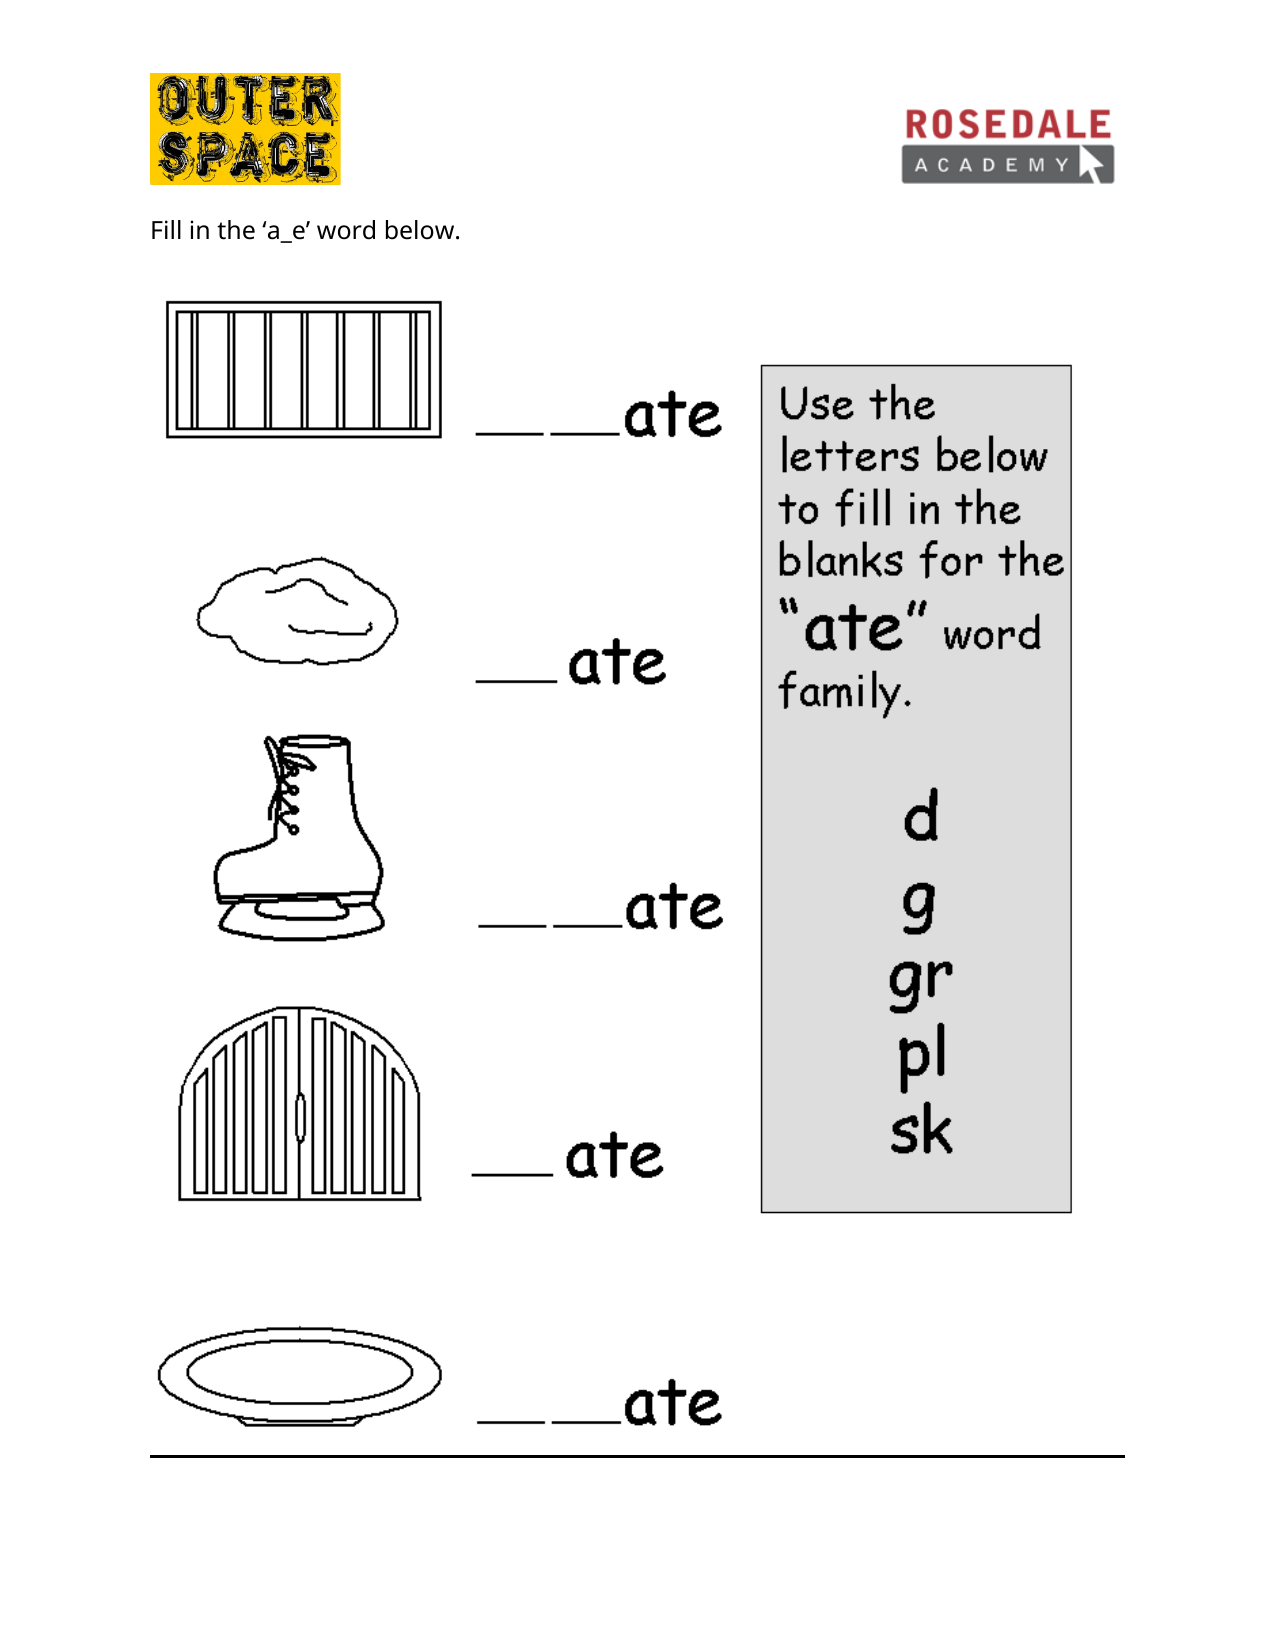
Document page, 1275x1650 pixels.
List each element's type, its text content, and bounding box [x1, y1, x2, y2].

picture [150, 266, 1125, 1454]
text Fill in the ‘a_e’ word below. [150, 213, 1125, 247]
picture [150, 73, 341, 185]
picture [899, 108, 1115, 185]
